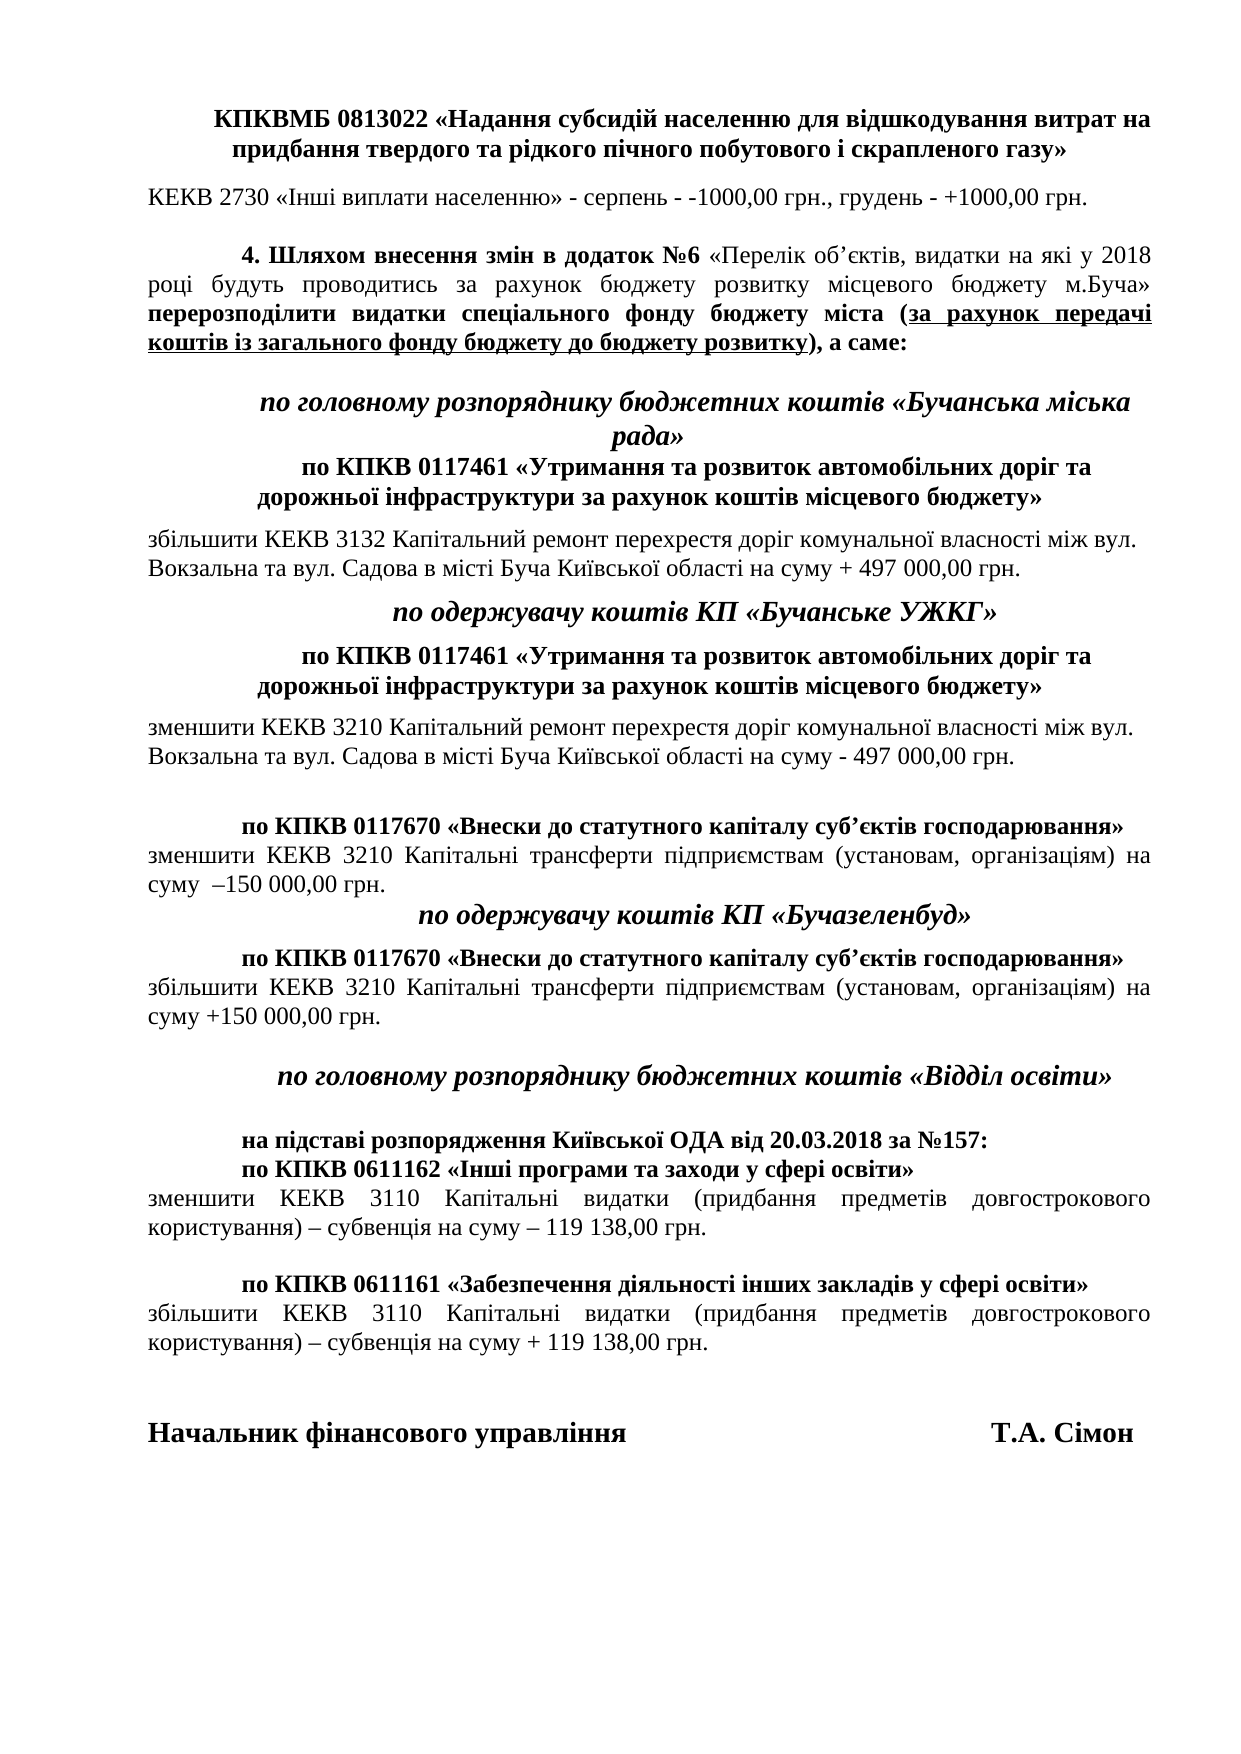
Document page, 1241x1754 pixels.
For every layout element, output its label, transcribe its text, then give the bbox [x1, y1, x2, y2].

text КПКВМБ 0813022 «Надання субсидій населенню для відшкодування витрат на придбання твердого та рідкого пічного побутового і скрапленого газу» [148, 103, 1152, 163]
text на підставі розпорядження Київської ОДА від 20.03.2018 за №157: [148, 1126, 1152, 1154]
text по головному розпоряднику бюджетних коштів «Бучанська міська рада» [148, 384, 1152, 451]
text збільшити КЕКВ 3210 Капітальні трансферти підприємствам (установам, організаціям) на суму +150 000,00 грн. [148, 972, 1152, 1030]
text Начальник фінансового управління Т.А. Сімон [148, 1416, 1152, 1449]
text по КПКВ 0117461 «Утримання та розвиток автомобільних доріг та дорожньої інфраструктури за рахунок коштів місцевого бюджету» [148, 640, 1152, 700]
text по КПКВ 0611162 «Інші програми та заходи у сфері освіти» [148, 1154, 1152, 1183]
text зменшити КЕКВ 3210 Капітальний ремонт перехрестя доріг комунальної власності між вул. Вокзальна та вул. Садова в місті Буча Київської області на суму - 497 000,00 грн. [148, 712, 1152, 770]
text по головному розпоряднику бюджетних коштів «Відділ освіти» [148, 1058, 1152, 1092]
text збільшити КЕКВ 3132 Капітальний ремонт перехрестя доріг комунальної власності між вул. Вокзальна та вул. Садова в місті Буча Київської області на суму + 497 000,00 грн. [148, 524, 1152, 581]
text по одержувачу коштів КП «Бучазеленбуд» [148, 897, 1152, 931]
text по КПКВ 0117461 «Утримання та розвиток автомобільних доріг та дорожньої інфраструктури за рахунок коштів місцевого бюджету» [148, 451, 1152, 511]
text зменшити КЕКВ 3210 Капітальні трансферти підприємствам (установам, організаціям) на суму –150 000,00 грн. [148, 840, 1152, 897]
text 4. Шляхом внесення змін в додаток №6 «Перелік об’єктів, видатки на які у 2018 році будуть проводитись за рахунок бюджету розвитку місцевого бюджету м.Буча» перерозподілити видатки спеціального фонду бюджету міста (за рахунок передачі коштів із загального фонду бюджету до бюджету розвитку), а саме: [148, 241, 1152, 356]
text по КПКВ 0117670 «Внески до статутного капіталу суб’єктів господарювання» [148, 811, 1152, 840]
text по одержувачу коштів КП «Бучанське УЖКГ» [148, 594, 1152, 627]
text зменшити КЕКВ 3110 Капітальні видатки (придбання предметів довгострокового користування) – субвенція на суму – 119 138,00 грн. [148, 1183, 1152, 1241]
text збільшити КЕКВ 3110 Капітальні видатки (придбання предметів довгострокового користування) – субвенція на суму + 119 138,00 грн. [148, 1298, 1152, 1356]
text по КПКВ 0611161 «Забезпечення діяльності інших закладів у сфері освіти» [148, 1269, 1152, 1298]
text КЕКВ 2730 «Інші виплати населенню» - серпень - -1000,00 грн., грудень - +1000,00 грн. [148, 182, 1152, 211]
text по КПКВ 0117670 «Внески до статутного капіталу суб’єктів господарювання» [148, 943, 1152, 972]
